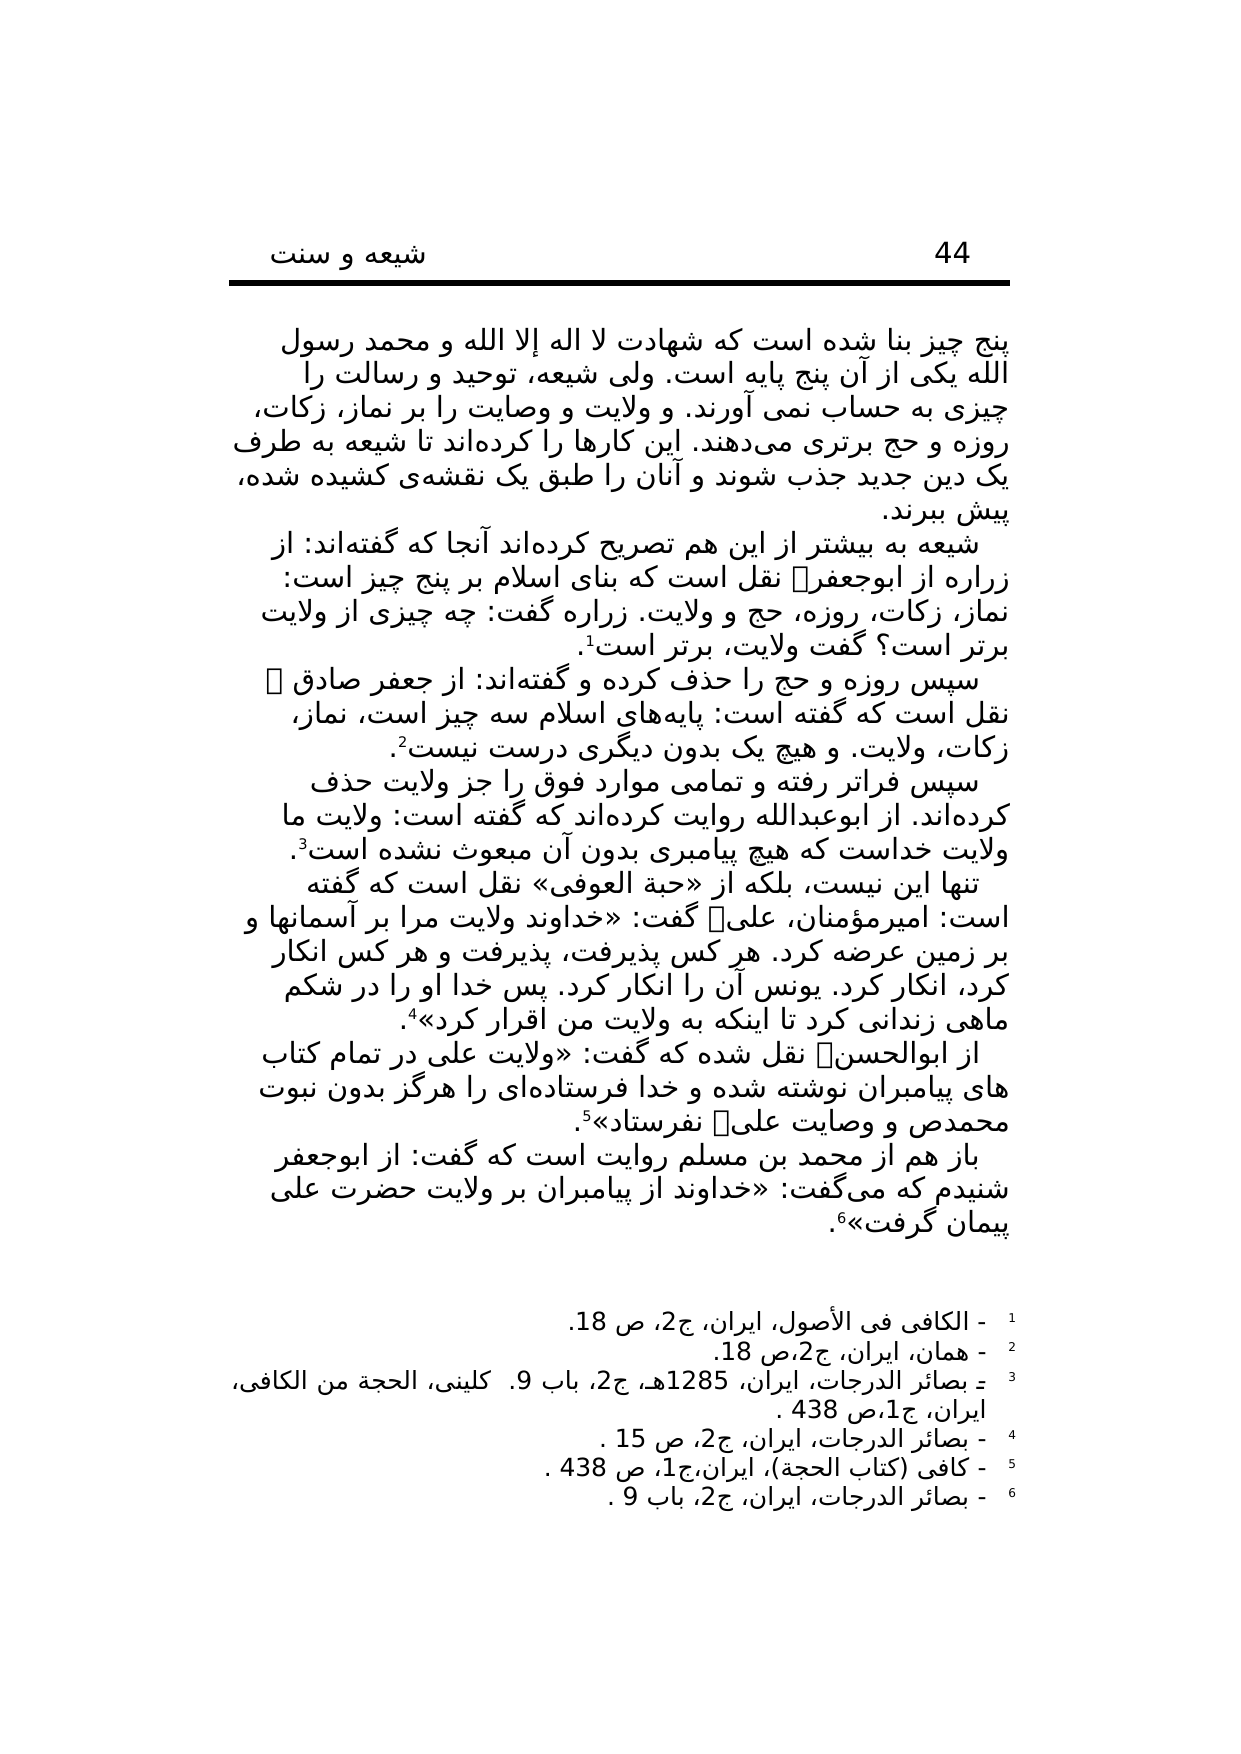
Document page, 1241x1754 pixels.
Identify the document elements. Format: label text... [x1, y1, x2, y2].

text سپس فراتر رفته و تمامی موارد فوق را جز ولایت حذف کرده‌اند. از ابوعبدالله روایت کرده‌اند که گفته است: ولایت ما ولایت خداست که هیچ پیامبری بدون آن مبعوث نشده است. [230, 764, 1010, 866]
text از ابوالحسن نقل شده که گفت: «ولایت علی در تمام کتاب های پیامبران نوشته شده و خدا فرستاده‌ای را هرگز بدون نبوت محمدص و وصایت علی نفرستاد». [230, 1036, 1010, 1138]
text تنها این نیست، بلکه از «حبة العوفی» نقل است که گفته است: امیرمؤمنان، علی گفت: «خداوند ولایت مرا بر آسمانها و بر زمین عرضه کرد. هر کس پذیرفت، پذیرفت و هر کس انکار کرد، انکار کرد. یونس آن را انکار کرد. پس خدا او را در شکم ماهی زندانی کرد تا اینکه به ولایت من اقرار کرد». [230, 866, 1010, 1036]
text سپس روزه و حج را حذف کرده‌ و گفته‌اند: از جعفر صادق نقل است که گفته است: پایه‌های اسلام سه چیز است، نماز، زکات، ولایت. و هیچ یک بدون دیگری درست نیست. [230, 662, 1010, 764]
text باز هم از محمد بن مسلم روایت است که گفت: از ابوجعفر شنیدم که می‌گفت: «خداوند از پیامبران بر ولایت حضرت علی پیمان گرفت». [230, 1138, 1010, 1240]
text شیعه به بیشتر از این هم تصریح کرده‌اند آنجا که گفته‌اند: از زراره از ابوجعفر نقل است که بنای اسلام بر پنج چیز است: نماز، زکات، روزه، حج و ولایت. زراره گفت: چه چیزی از ولایت برتر است؟ گفت ولایت، برتر است. [230, 527, 1010, 662]
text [230, 323, 1010, 527]
